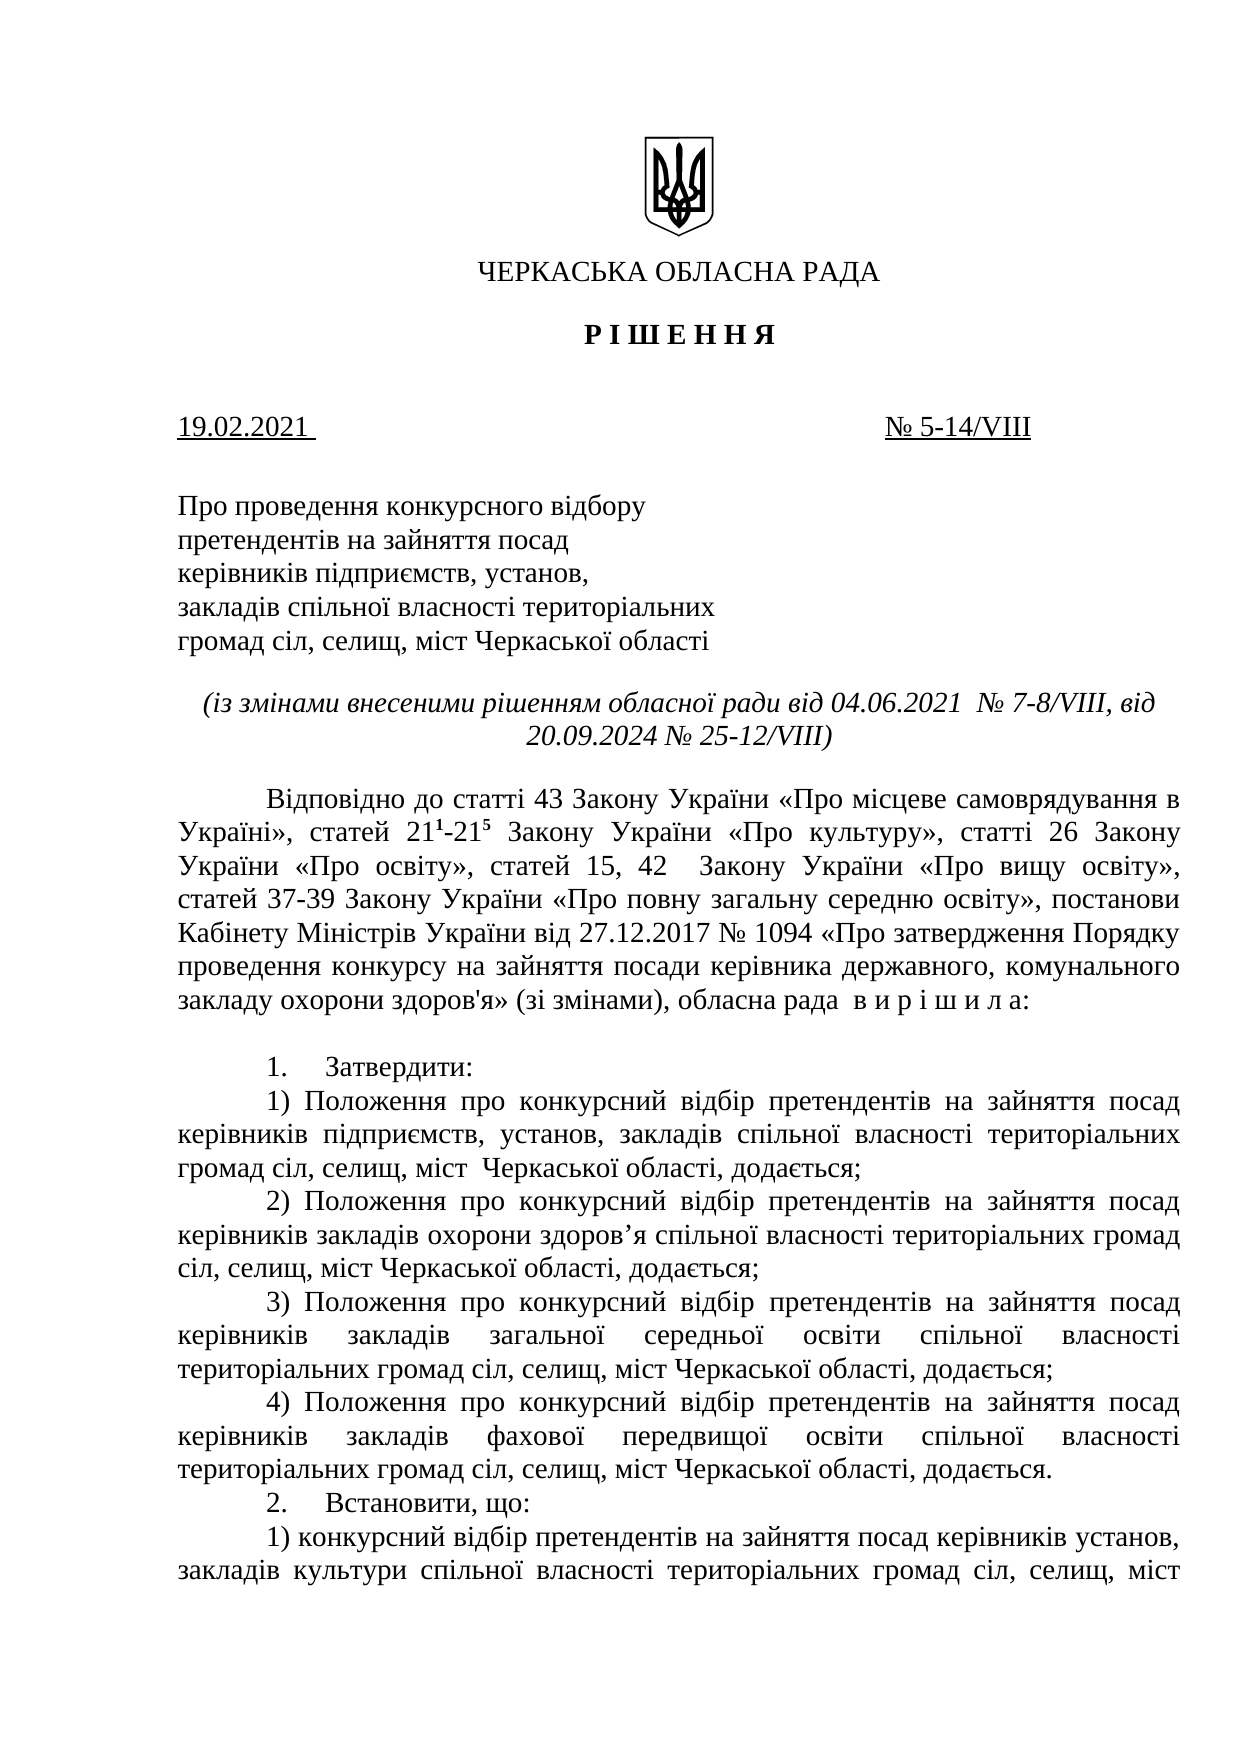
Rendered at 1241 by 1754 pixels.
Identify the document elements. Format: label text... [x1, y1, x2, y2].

text ЧЕРКАСЬКА ОБЛАСНА РАДА [177, 254, 1181, 288]
text 4) Положення про конкурсний відбір претендентів на зайняття посад керівників закладів фахової передвищої освіти спільної власності територіальних громад сіл, селищ, міст Черкаської області, додається. [177, 1384, 1181, 1485]
text 3) Положення про конкурсний відбір претендентів на зайняття посад керівників закладів загальної середньої освіти спільної власності територіальних громад сіл, селищ, міст Черкаської області, додається; [177, 1284, 1181, 1384]
text (із змінами внесеними рішенням обласної ради від 04.06.2021 № 7-8/VIII, від 20.09.2024 № 25-12/VIII) [177, 685, 1181, 752]
text керівників підприємств, установ, [177, 556, 1181, 589]
text Відповідно до статті 43 Закону України «Про місцеве самоврядування в Україні», статей 211-215 Закону України «Про культуру», статті 26 Закону України «Про освіту», статей 15, 42 Закону України «Про вищу освіту», статей 37-39 Закону України «Про повну загальну середню освіту», постанови Кабінету Міністрів України від 27.12.2017 № 1094 «Про затвердження Порядку проведення конкурсу на зайняття посади керівника державного, комунального закладу охорони здоров'я» (зі змінами), обласна рада в и р і ш и л а: [177, 781, 1181, 1016]
picture [622, 118, 736, 254]
text 1) Положення про конкурсний відбір претендентів на зайняття посад керівників підприємств, установ, закладів спільної власності територіальних громад сіл, селищ, міст Черкаської області, додається; [177, 1083, 1181, 1183]
text Про проведення конкурсного відбору [177, 488, 1181, 522]
text 2) Положення про конкурсний відбір претендентів на зайняття посад керівників закладів охорони здоров’я спільної власності територіальних громад сіл, селищ, міст Черкаської області, додається; [177, 1183, 1181, 1284]
text претендентів на зайняття посад [177, 522, 1181, 556]
text закладів спільної власності територіальних [177, 589, 1181, 623]
text громад сіл, селищ, міст Черкаської області [177, 623, 1181, 656]
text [177, 1519, 1181, 1586]
list Встановити, що: [177, 1485, 1181, 1519]
text 19.02.2021 № 5-14/VIII [177, 409, 1181, 442]
list Затвердити: [177, 1049, 1181, 1083]
text Р І Ш Е Н Н Я [177, 317, 1181, 350]
